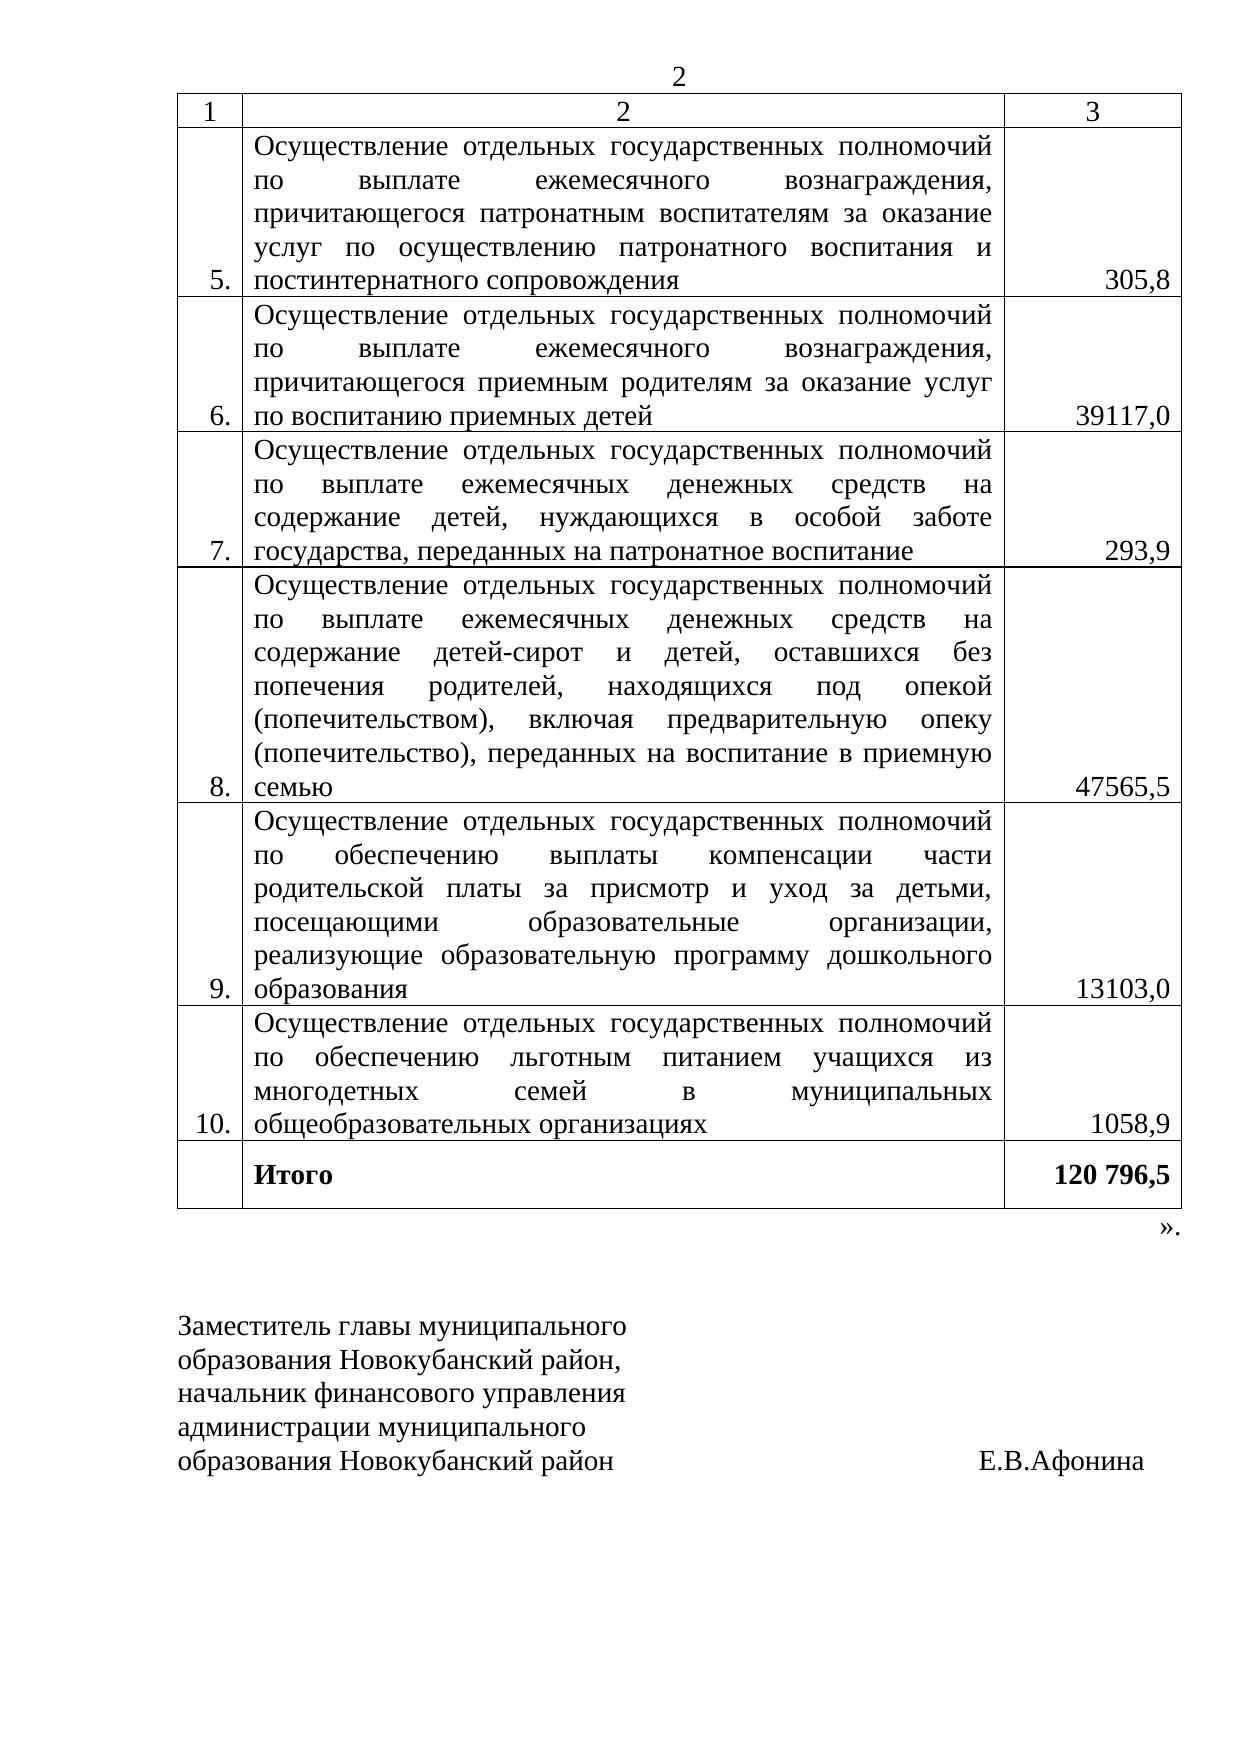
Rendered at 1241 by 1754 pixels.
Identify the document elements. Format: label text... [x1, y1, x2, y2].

table_cell 7. [178, 432, 242, 566]
table_cell 1058,9 [1005, 1006, 1181, 1140]
text администрации муниципального [177, 1409, 1181, 1443]
text ». [177, 1209, 1181, 1241]
table_cell Осуществление отдельных государственных полномочий по выплате ежемесячного вознаграждения, причитающегося патронатным воспитателям за оказание услуг по осуществлению патронатного воспитания и постинтернатного сопровождения [243, 128, 1004, 296]
table_cell Осуществление отдельных государственных полномочий по обеспечению льготным питанием учащихся из многодетных семей в муниципальных общеобразовательных организациях [243, 1006, 1004, 1140]
table_cell 8. [178, 568, 242, 802]
text начальник финансового управления [177, 1376, 1181, 1409]
table_cell Осуществление отдельных государственных полномочий по выплате ежемесячного вознаграждения, причитающегося приемным родителям за оказание услуг по воспитанию приемных детей [243, 297, 1004, 431]
table_cell Осуществление отдельных государственных полномочий по выплате ежемесячных денежных средств на содержание детей-сирот и детей, оставшихся без попечения родителей, находящихся под опекой (попечительством), включая предварительную опеку (попечительство), переданных на воспитание в приемную семью [243, 568, 1004, 802]
text образования Новокубанский район, [177, 1342, 1181, 1376]
table_cell 39117,0 [1005, 297, 1181, 431]
table_header 3 [1005, 94, 1181, 127]
table_header 1 [178, 94, 242, 127]
table_header 2 [243, 94, 1004, 127]
table_cell 305,8 [1005, 128, 1181, 296]
table_cell 13103,0 [1005, 803, 1181, 1004]
table_cell 47565,5 [1005, 568, 1181, 802]
table_cell 120 796,5 [1005, 1141, 1181, 1208]
text Заместитель главы муниципального [177, 1308, 1181, 1342]
table_cell Осуществление отдельных государственных полномочий по обеспечению выплаты компенсации части родительской платы за присмотр и уход за детьми, посещающими образовательные организации, реализующие образовательную программу дошкольного образования [243, 803, 1004, 1004]
table_cell 9. [178, 803, 242, 1004]
table_cell Итого [243, 1141, 1004, 1208]
table_cell 10. [178, 1006, 242, 1140]
table_cell 293,9 [1005, 432, 1181, 566]
table_cell 6. [178, 297, 242, 431]
text образования Новокубанский район Е.В.Афонина [177, 1443, 1181, 1476]
table_cell [178, 1141, 242, 1208]
table_cell Осуществление отдельных государственных полномочий по выплате ежемесячных денежных средств на содержание детей, нуждающихся в особой заботе государства, переданных на патронатное воспитание [243, 432, 1004, 566]
table_cell 5. [178, 128, 242, 296]
